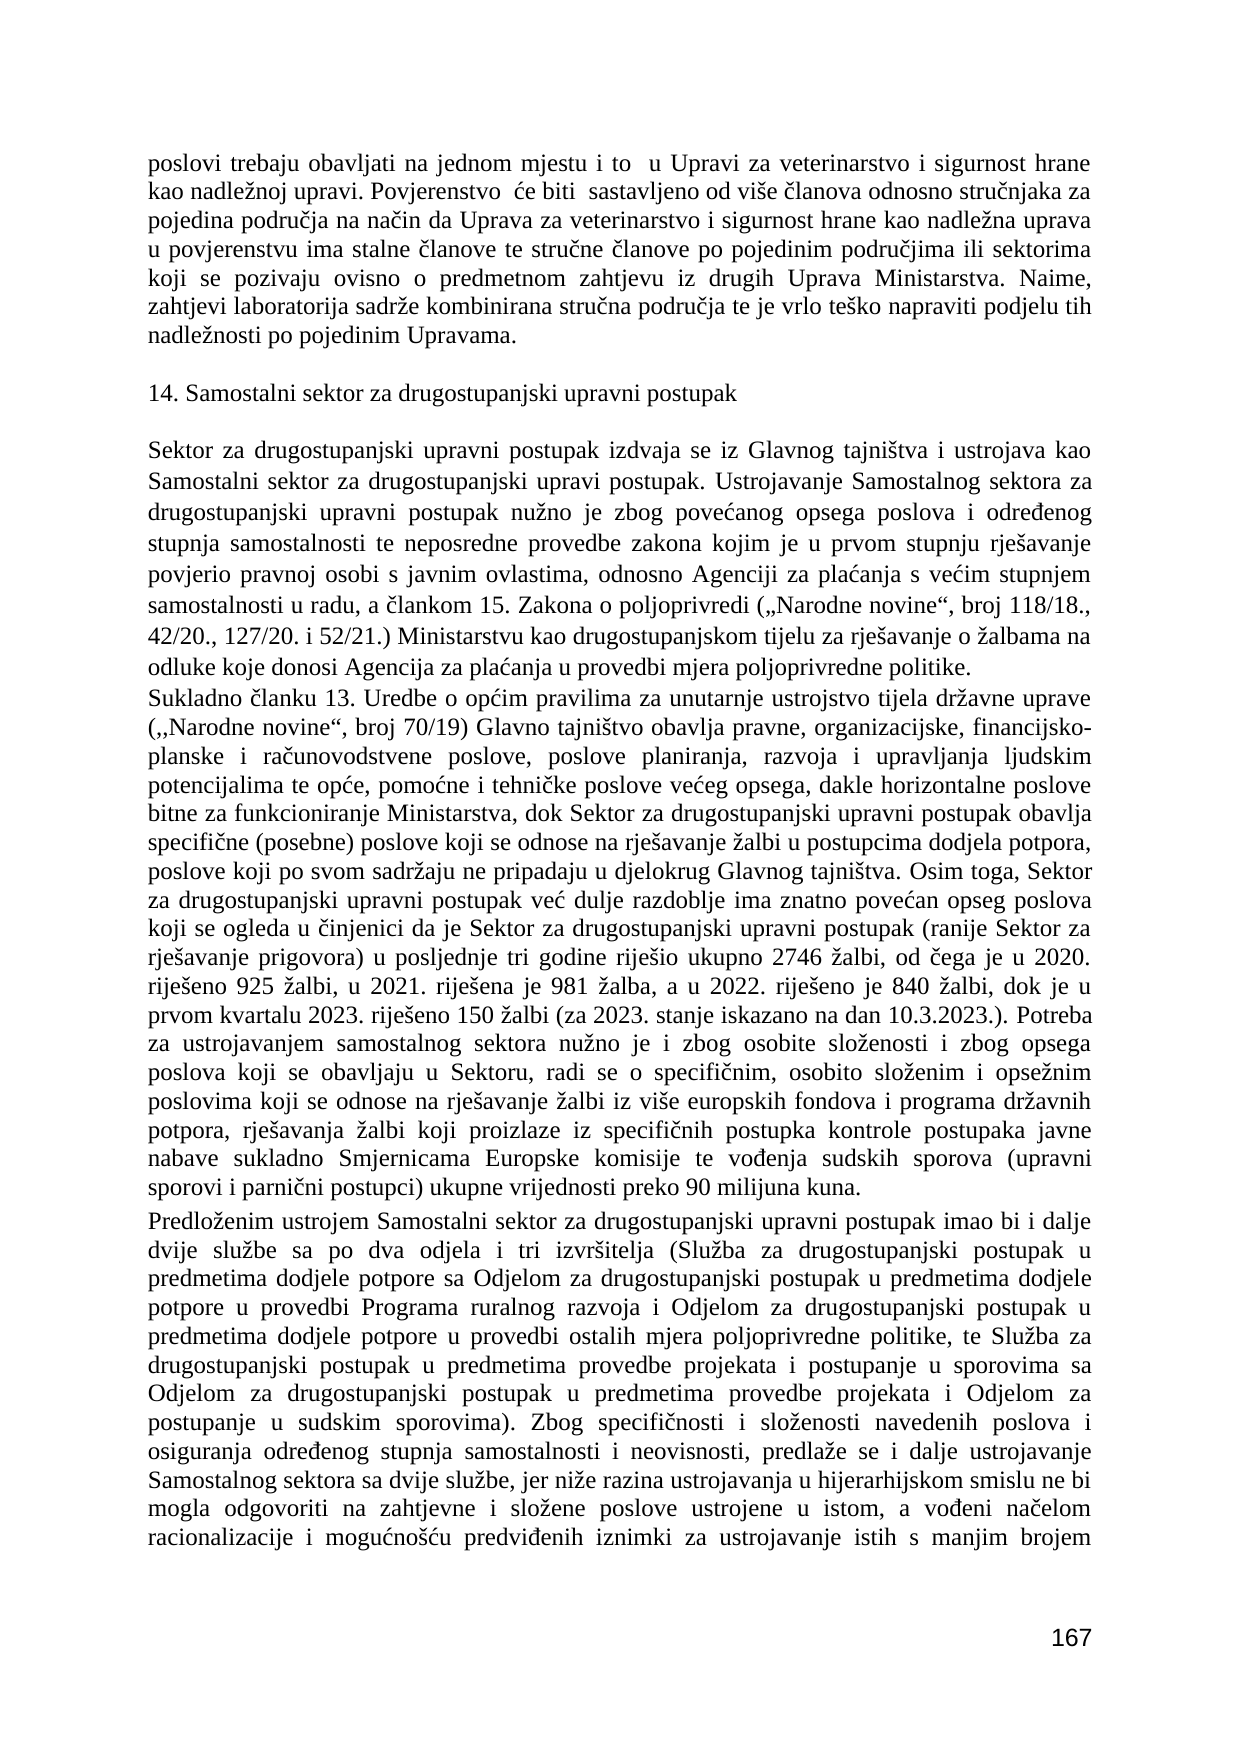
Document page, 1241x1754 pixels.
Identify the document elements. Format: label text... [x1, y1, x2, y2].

text Sukladno članku 13. Uredbe o općim pravilima za unutarnje ustrojstvo tijela državne uprave (,,Narodne novine“, broj 70/19) Glavno tajništvo obavlja pravne, organizacijske, financijsko-planske i računovodstvene poslove, poslove planiranja, razvoja i upravljanja ljudskim potencijalima te opće, pomoćne i tehničke poslove većeg opsega, dakle horizontalne poslove bitne za funkcioniranje Ministarstva, dok Sektor za drugostupanjski upravni postupak obavlja specifične (posebne) poslove koji se odnose na rješavanje žalbi u postupcima dodjela potpora, poslove koji po svom sadržaju ne pripadaju u djelokrug Glavnog tajništva. Osim toga, Sektor za drugostupanjski upravni postupak već dulje razdoblje ima znatno povećan opseg poslova koji se ogleda u činjenici da je Sektor za drugostupanjski upravni postupak (ranije Sektor za rješavanje prigovora) u posljednje tri godine riješio ukupno 2746 žalbi, od čega je u 2020. riješeno 925 žalbi, u 2021. riješena je 981 žalba, a u 2022. riješeno je 840 žalbi, dok je u prvom kvartalu 2023. riješeno 150 žalbi (za 2023. stanje iskazano na dan 10.3.2023.). Potreba za ustrojavanjem samostalnog sektora nužno je i zbog osobite složenosti i zbog opsega poslova koji se obavljaju u Sektoru, radi se o specifičnim, osobito složenim i opsežnim poslovima koji se odnose na rješavanje žalbi iz više europskih fondova i programa državnih potpora, rješavanja žalbi koji proizlaze iz specifičnih postupka kontrole postupaka javne nabave sukladno Smjernicama Europske komisije te vođenja sudskih sporova (upravni sporovi i parnični postupci) ukupne vrijednosti preko 90 milijuna kuna. [148, 683, 1092, 1201]
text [148, 1206, 1092, 1551]
text Sektor za drugostupanjski upravni postupak izdvaja se iz Glavnog tajništva i ustrojava kao Samostalni sektor za drugostupanjski upravi postupak. Ustrojavanje Samostalnog sektora za drugostupanjski upravni postupak nužno je zbog povećanog opsega poslova i određenog stupnja samostalnosti te neposredne provedbe zakona kojim je u prvom stupnju rješavanje povjerio pravnoj osobi s javnim ovlastima, odnosno Agenciji za plaćanja s većim stupnjem samostalnosti u radu, a člankom 15. Zakona o poljoprivredi („Narodne novine“, broj 118/18., 42/20., 127/20. i 52/21.) Ministarstvu kao drugostupanjskom tijelu za rješavanje o žalbama na odluke koje donosi Agencija za plaćanja u provedbi mjera poljoprivredne politike. [148, 435, 1092, 681]
text 14. Samostalni sektor za drugostupanjski upravni postupak [148, 378, 1092, 406]
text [148, 148, 1092, 349]
